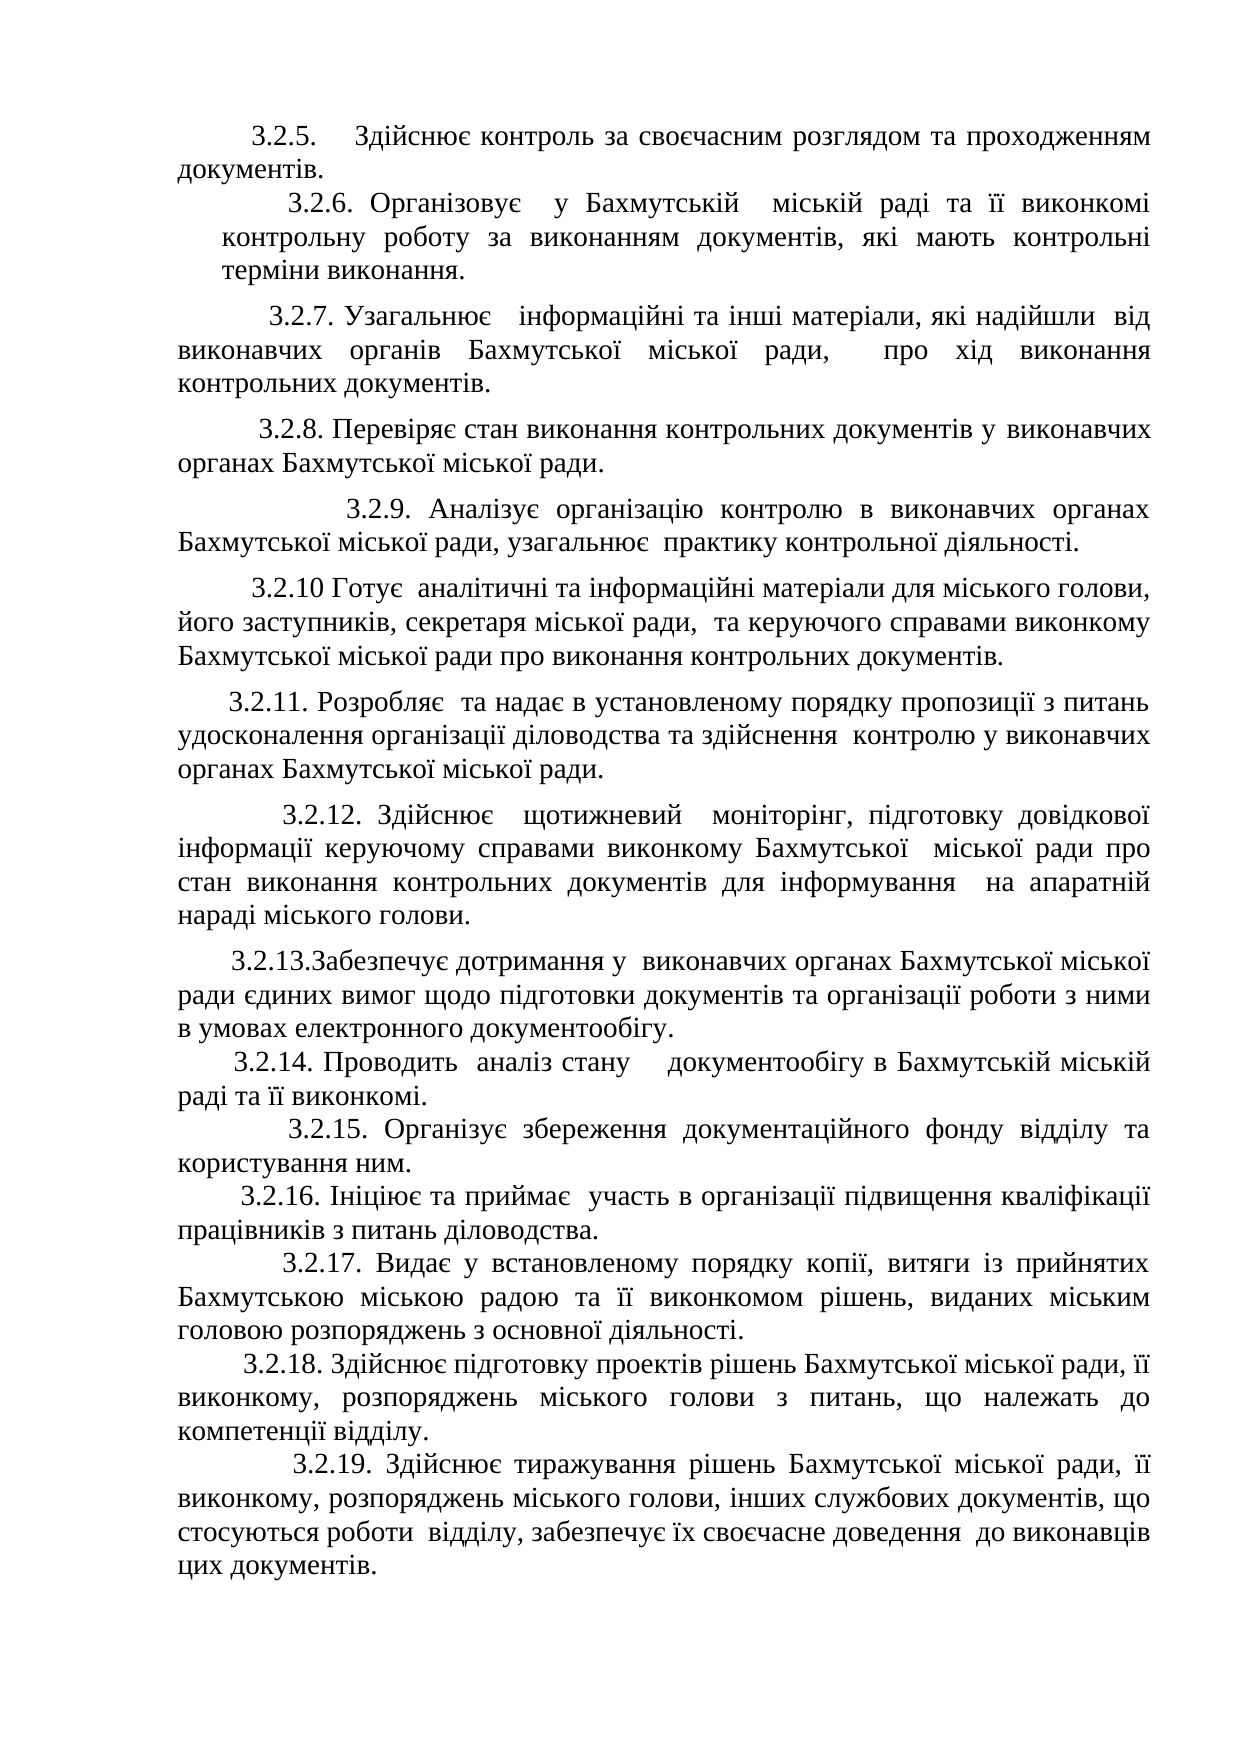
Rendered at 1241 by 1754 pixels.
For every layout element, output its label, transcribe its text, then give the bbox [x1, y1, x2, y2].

text 3.2.9. Аналізує організацію контролю в виконавчих органах Бахмутської міської ради, узагальнює практику контрольної діяльності. [177, 491, 1152, 558]
text 3.2.14. Проводить аналіз стану документообігу в Бахмутській міській раді та її виконкомі. [177, 1044, 1152, 1111]
text 3.2.10 Готує аналітичні та інформаційні матеріали для міського голови, його заступників, секретаря міської ради, та керуючого справами виконкому Бахмутської міської ради про виконання контрольних документів. [177, 571, 1152, 671]
text 3.2.19. Здійснює тиражування рішень Бахмутської міської ради, її виконкому, розпоряджень міського голови, інших службових документів, що стосуються роботи відділу, забезпечує їх своєчасне доведення до виконавців цих документів. [177, 1447, 1152, 1581]
text 3.2.13.Забезпечує дотримання у виконавчих органах Бахмутської міської ради єдиних вимог щодо підготовки документів та організації роботи з ними в умовах електронного документообігу. [177, 943, 1152, 1044]
text 3.2.8. Перевіряє стан виконання контрольних документів у виконавчих органах Бахмутської міської ради. [177, 411, 1152, 478]
text 3.2.18. Здійснює підготовку проектів рішень Бахмутської міської ради, її виконкому, розпоряджень міського голови з питань, що належать до компетенції відділу. [177, 1346, 1152, 1447]
text 3.2.17. Видає у встановленому порядку копії, витяги із прийнятих Бахмутською міською радою та її виконкомом рішень, виданих міським головою розпоряджень з основної діяльності. [177, 1245, 1152, 1346]
text 3.2.6. Організовує у Бахмутській міській раді та її виконкомі контрольну роботу за виконанням документів, які мають контрольні терміни виконання. [222, 185, 1152, 286]
text 3.2.16. Ініціює та приймає участь в організації підвищення кваліфікації працівників з питань діловодства. [177, 1178, 1152, 1245]
text 3.2.11. Розробляє та надає в установленому порядку пропозиції з питань удосконалення організації діловодства та здійснення контролю у виконавчих органах Бахмутської міської ради. [177, 684, 1152, 784]
text 3.2.7. Узагальнює інформаційні та інші матеріали, які надійшли від виконавчих органів Бахмутської міської ради, про хід виконання контрольних документів. [177, 298, 1152, 399]
list Здійснює контроль за своєчасним розглядом та проходженням документів. [177, 118, 1152, 185]
text 3.2.15. Організує збереження документаційного фонду відділу та користування ним. [177, 1111, 1152, 1178]
text 3.2.12. Здійснює щотижневий моніторінг, підготовку довідкової інформації керуючому справами виконкому Бахмутської міської ради про стан виконання контрольних документів для інформування на апаратній нараді міського голови. [177, 797, 1152, 931]
